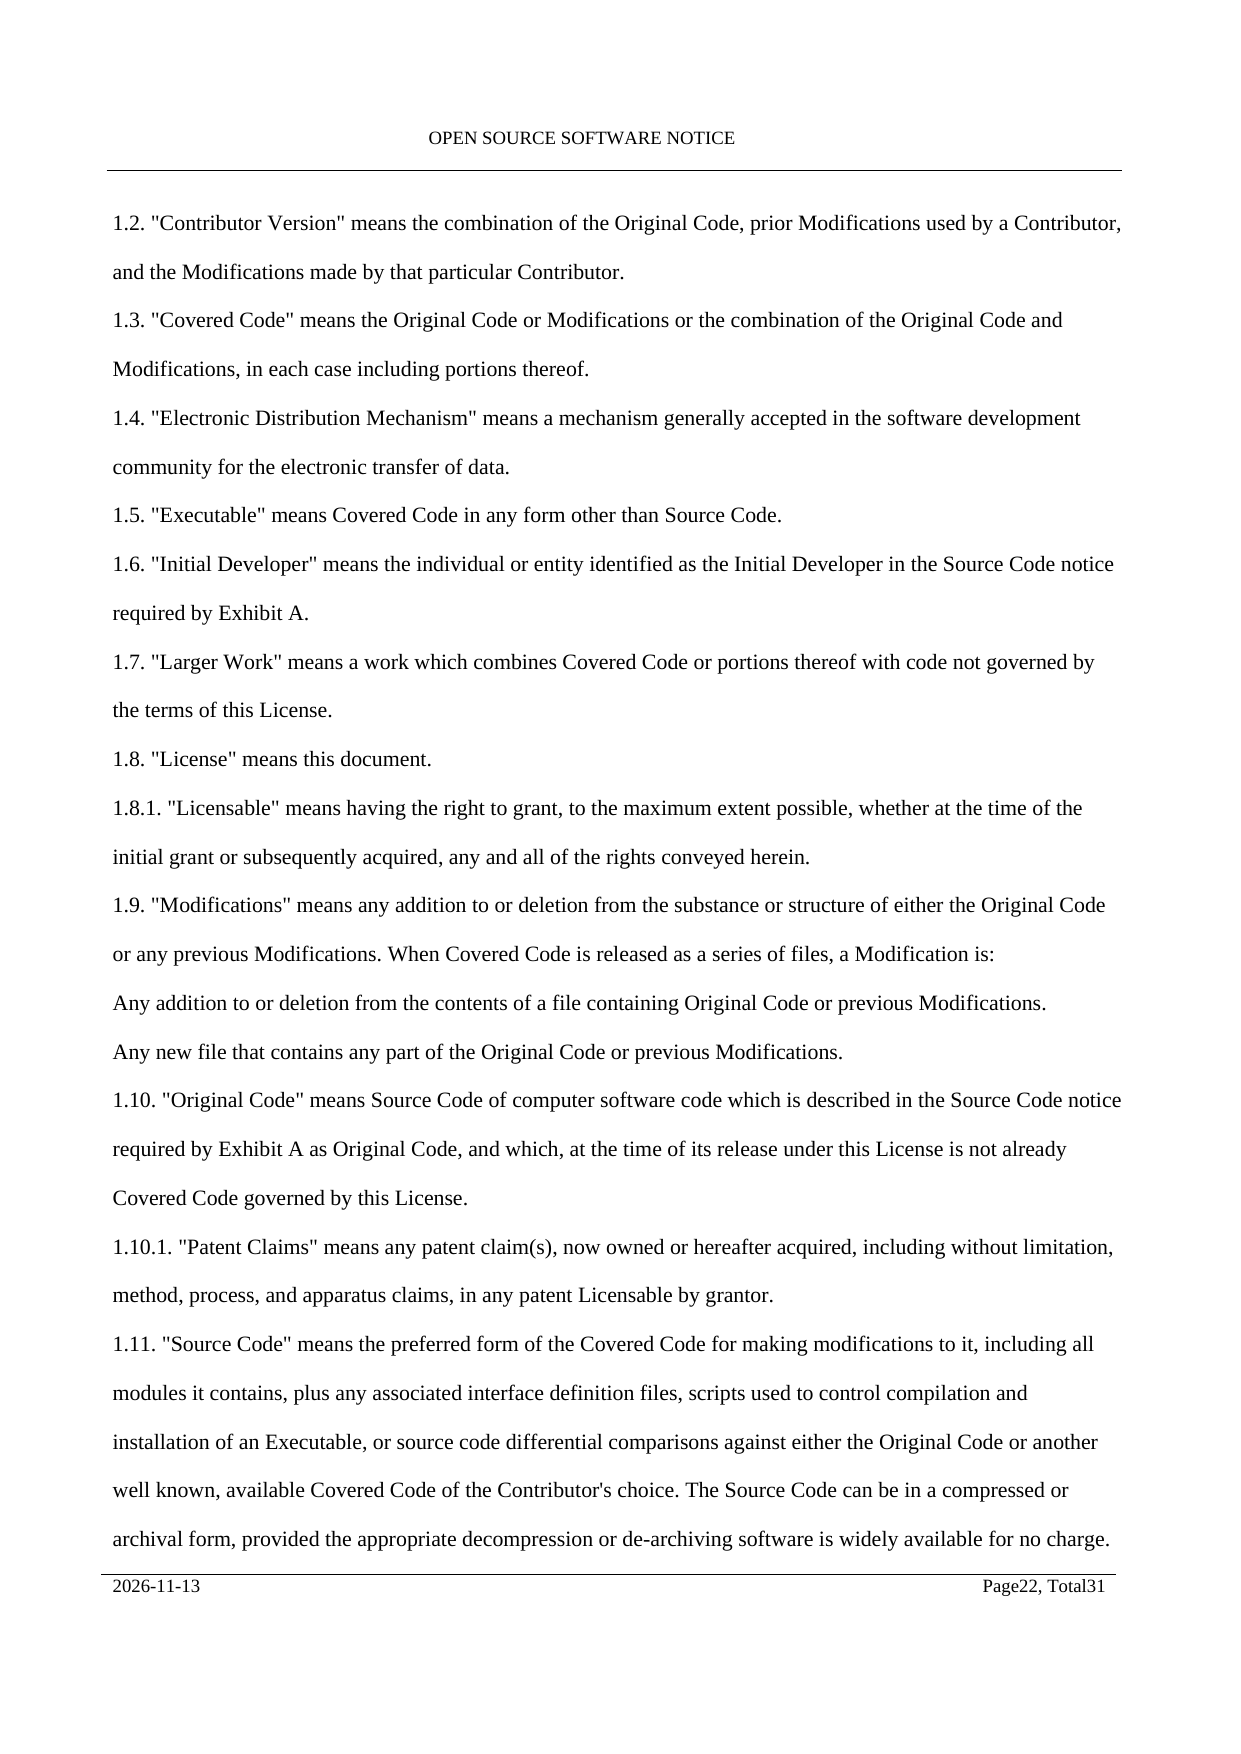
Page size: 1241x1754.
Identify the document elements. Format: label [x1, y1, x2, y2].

text [112, 206, 1128, 1555]
